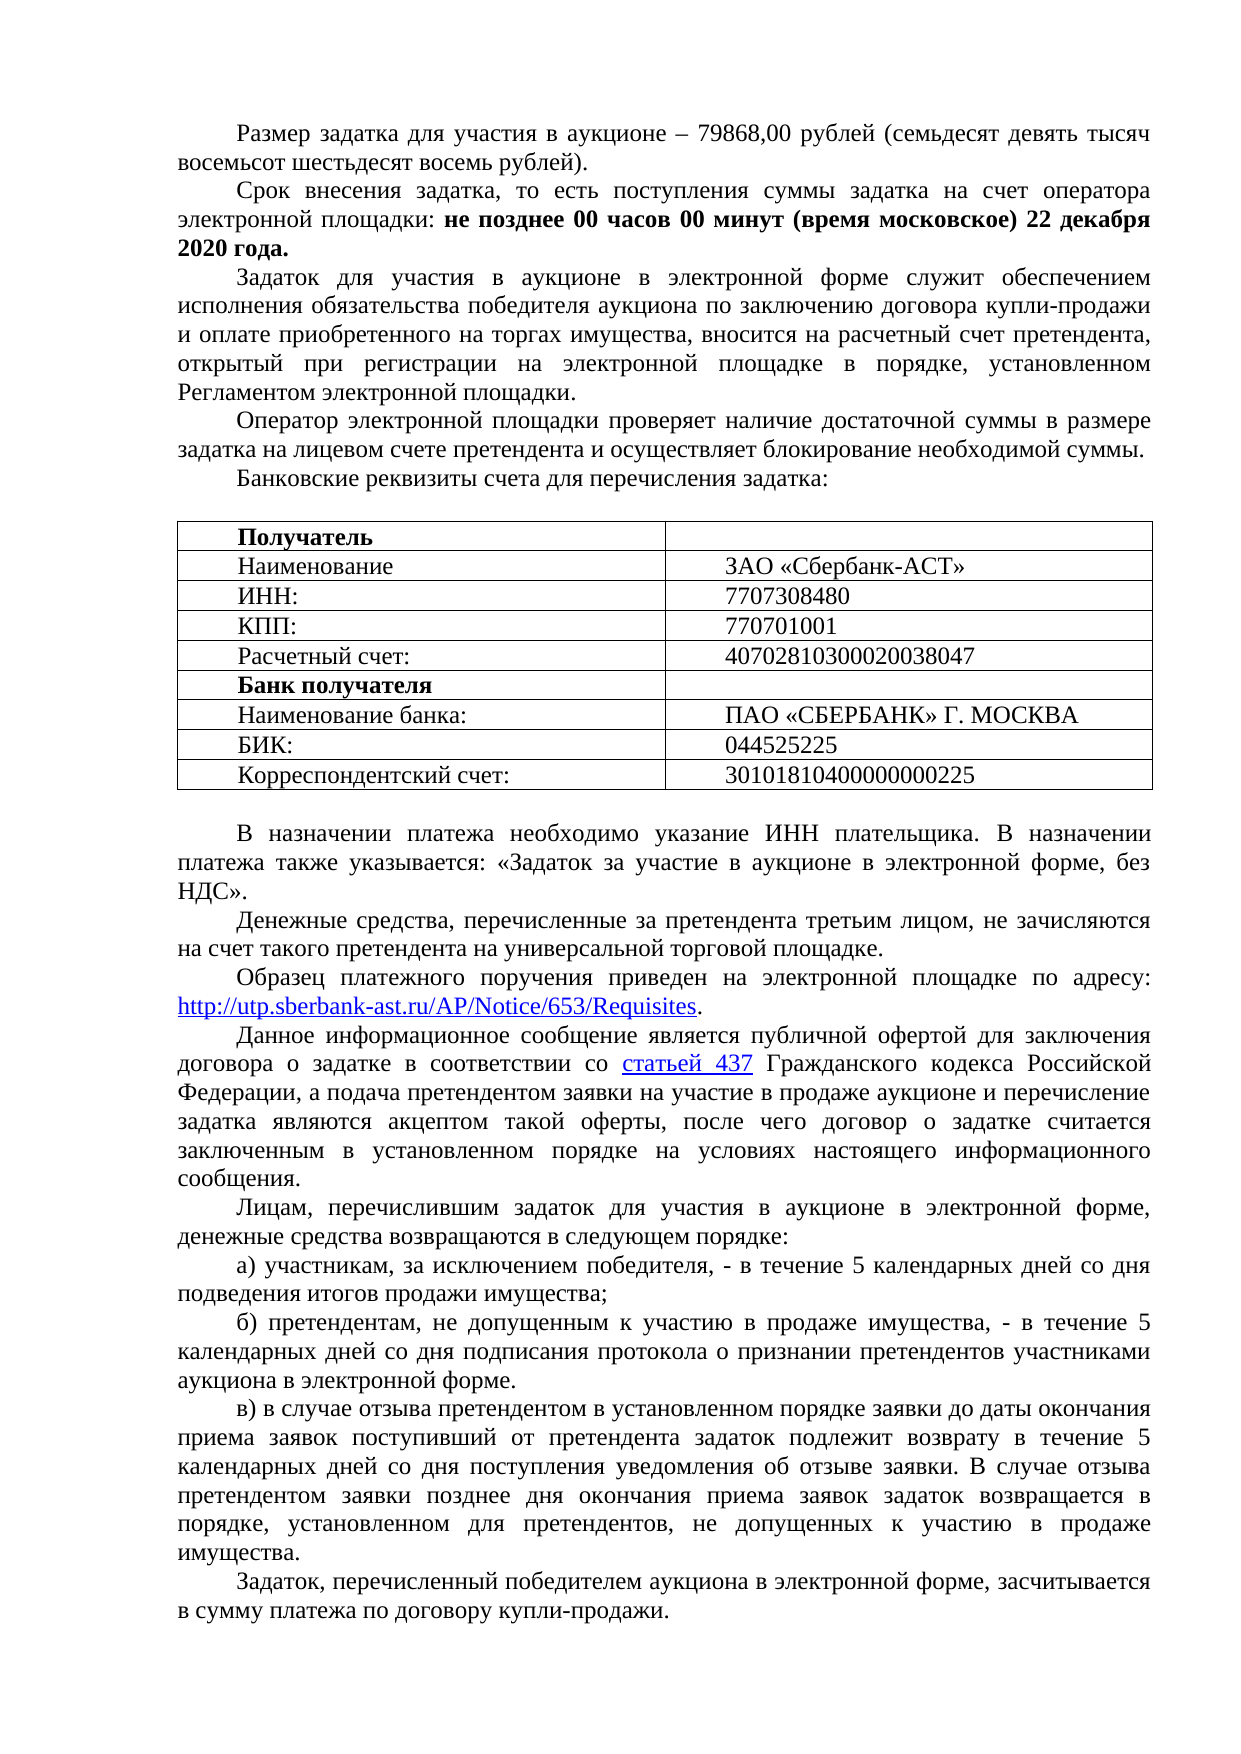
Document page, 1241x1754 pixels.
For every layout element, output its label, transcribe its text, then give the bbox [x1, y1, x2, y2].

text а) участникам, за исключением победителя, - в течение 5 календарных дней со дня подведения итогов продажи имущества; [177, 1250, 1152, 1307]
text Задаток для участия в аукционе в электронной форме служит обеспечением исполнения обязательства победителя аукциона по заключению договора купли-продажи и оплате приобретенного на торгах имущества, вносится на расчетный счет претендента, открытый при регистрации на электронной площадке в порядке, установленном Регламентом электронной площадки. [177, 262, 1152, 406]
table_cell Наименование банка: [178, 700, 665, 729]
table_cell Расчетный счет: [178, 641, 665, 669]
text Задаток, перечисленный победителем аукциона в электронной форме, засчитывается в сумму платежа по договору купли-продажи. [177, 1566, 1152, 1623]
table_cell [666, 671, 1152, 699]
text б) претендентам, не допущенным к участию в продаже имущества, - в течение 5 календарных дней со дня подписания протокола о признании претендентов участниками аукциона в электронной форме. [177, 1307, 1152, 1393]
table_cell Банк получателя [178, 671, 665, 699]
text Оператор электронной площадки проверяет наличие достаточной суммы в размере задатка на лицевом счете претендента и осуществляет блокирование необходимой суммы. [177, 406, 1152, 463]
text в) в случае отзыва претендентом в установленном порядке заявки до даты окончания приема заявок поступивший от претендента задаток подлежит возврату в течение 5 календарных дней со дня поступления уведомления об отзыве заявки. В случае отзыва претендентом заявки позднее дня окончания приема заявок задаток возвращается в порядке, установленном для претендентов, не допущенных к участию в продаже имущества. [177, 1393, 1152, 1566]
text Денежные средства, перечисленные за претендента третьим лицом, не зачисляются на счет такого претендента на универсальной торговой площадке. [177, 905, 1152, 962]
table_cell 30101810400000000225 [666, 760, 1152, 789]
table_cell ПАО «СБЕРБАНК» Г. МОСКВА [666, 700, 1152, 729]
table_cell 7707308480 [666, 581, 1152, 610]
table_cell ИНН: [178, 581, 665, 610]
table_header Получатель [178, 522, 665, 550]
table_cell Наименование [178, 551, 665, 580]
text Данное информационное сообщение является публичной офертой для заключения договора о задатке в соответствии со статьей 437 Гражданского кодекса Российской Федерации, а подача претендентом заявки на участие в продаже аукционе и перечисление задатка являются акцептом такой оферты, после чего договор о задатке считается заключенным в установленном порядке на условиях настоящего информационного сообщения. [177, 1020, 1152, 1192]
text В назначении платежа необходимо указание ИНН плательщика. В назначении платежа также указывается: «Задаток за участие в аукционе в электронной форме, без НДС». [177, 818, 1152, 905]
table_cell 044525225 [666, 730, 1152, 759]
table_cell 40702810300020038047 [666, 641, 1152, 669]
text Размер задатка для участия в аукционе – 79868,00 рублей (семьдесят девять тысяч восемьсот шестьдесят восемь рублей). [177, 118, 1152, 176]
table_cell Корреспондентский счет: [178, 760, 665, 789]
table_cell ЗАО «Сбербанк-АСТ» [666, 551, 1152, 580]
text Лицам, перечислившим задаток для участия в аукционе в электронной форме, денежные средства возвращаются в следующем порядке: [177, 1192, 1152, 1250]
table_cell 770701001 [666, 611, 1152, 640]
text Банковские реквизиты счета для перечисления задатка: [177, 463, 1152, 492]
table_cell БИК: [178, 730, 665, 759]
table_cell КПП: [178, 611, 665, 640]
text Образец платежного поручения приведен на электронной площадке по адресу: http://utp.sberbank-ast.ru/AP/Notice/653/Requisites. [177, 962, 1152, 1020]
table_header [666, 522, 1152, 550]
text Срок внесения задатка, то есть поступления суммы задатка на счет оператора электронной площадки: не позднее 00 часов 00 минут (время московское) 22 декабря 2020 года. [177, 176, 1152, 262]
